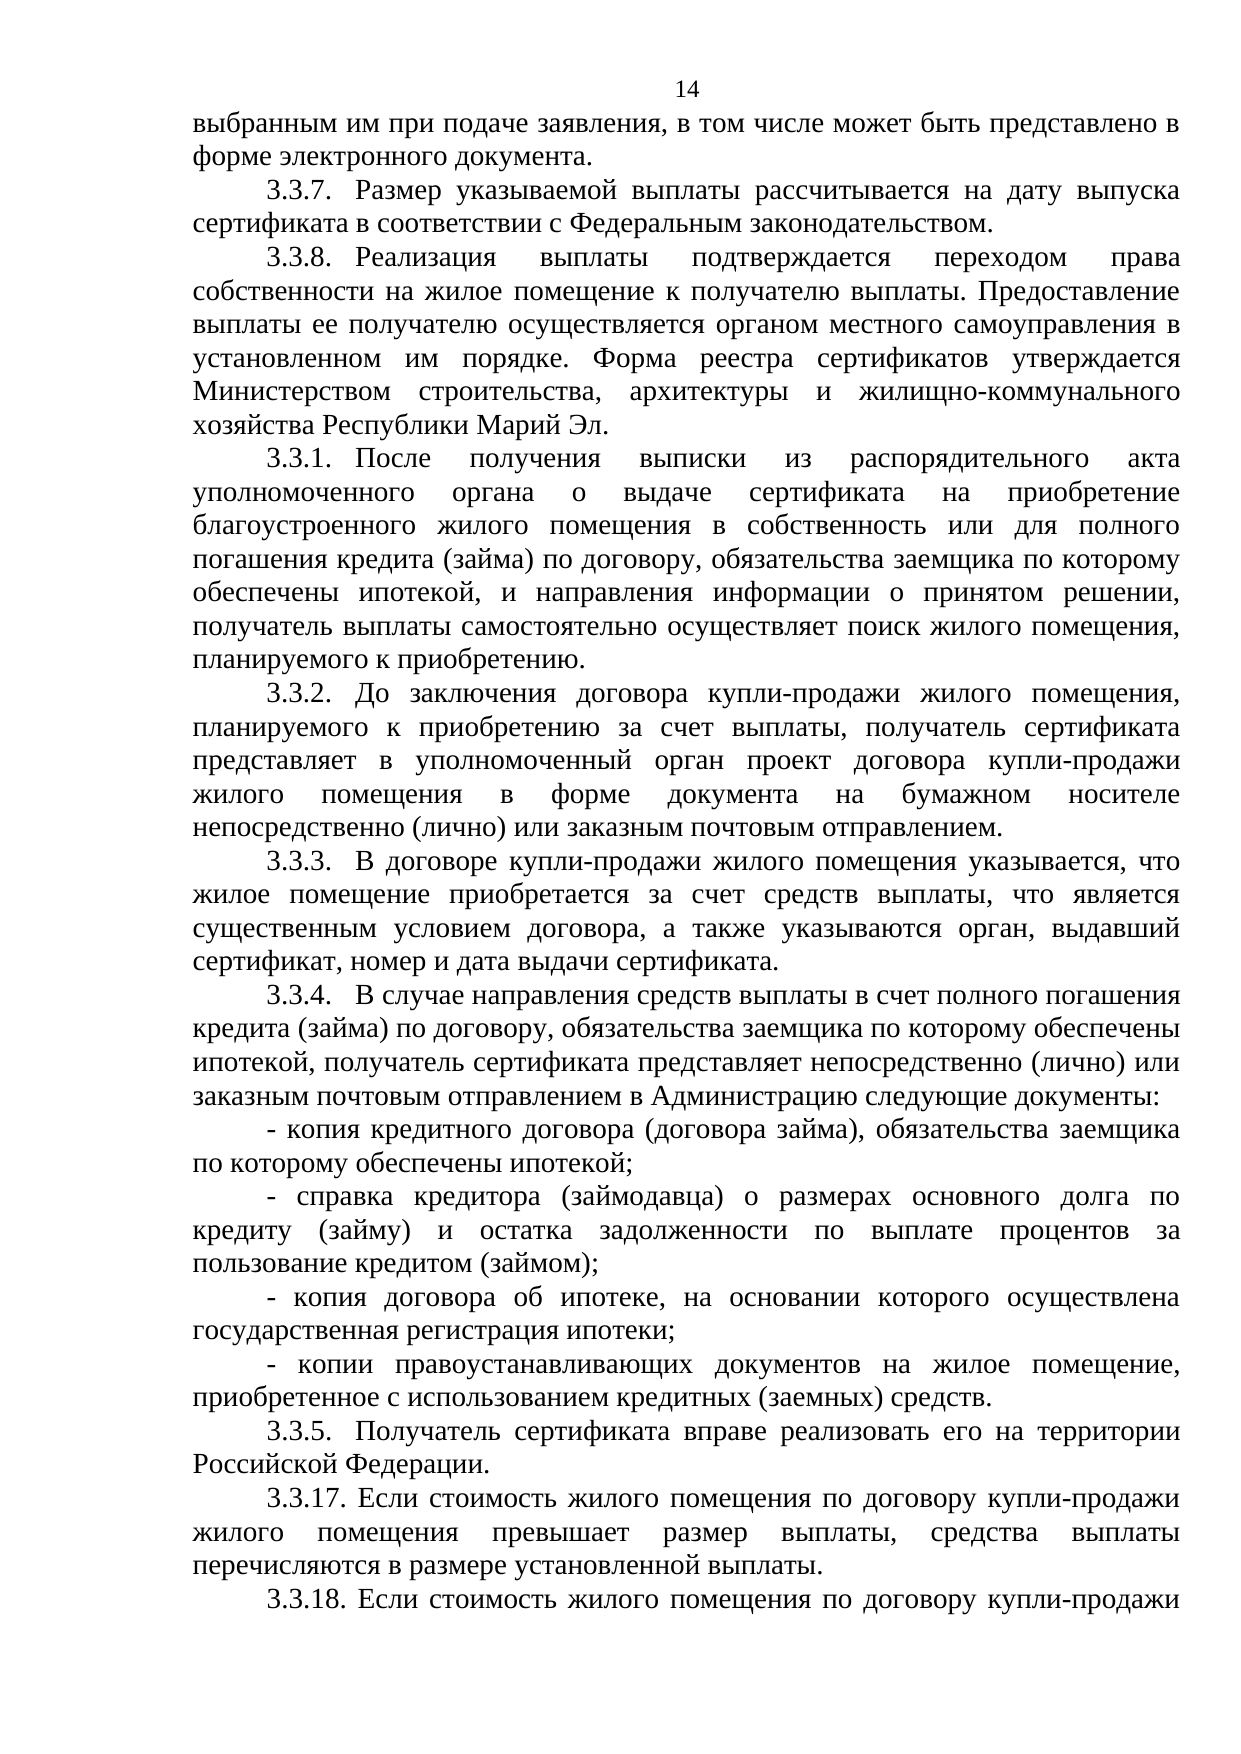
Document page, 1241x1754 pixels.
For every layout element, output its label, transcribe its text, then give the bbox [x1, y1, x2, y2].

list Размер указываемой выплаты рассчитывается на дату выпуска сертификата в соответствии с Федеральным законодательством. [192, 172, 1181, 239]
text - копия договора об ипотеке, на основании которого осуществлена государственная регистрация ипотеки; [192, 1279, 1181, 1346]
text 3.3.17. Если стоимость жилого помещения по договору купли-продажи жилого помещения превышает размер выплаты, средства выплаты перечисляются в размере установленной выплаты. [192, 1480, 1181, 1581]
list До заключения договора купли-продажи жилого помещения, планируемого к приобретению за счет выплаты, получатель сертификата представляет в уполномоченный орган проект договора купли-продажи жилого помещения в форме документа на бумажном носителе непосредственно (лично) или заказным почтовым отправлением. [192, 675, 1181, 843]
text - копии правоустанавливающих документов на жилое помещение, приобретенное с использованием кредитных (заемных) средств. [192, 1346, 1181, 1413]
list После получения выписки из распорядительного акта уполномоченного органа о выдаче сертификата на приобретение благоустроенного жилого помещения в собственность или для полного погашения кредита (займа) по договору, обязательства заемщика по которому обеспечены ипотекой, и направления информации о принятом решении, получатель выплаты самостоятельно осуществляет поиск жилого помещения, планируемого к приобретению. [192, 440, 1181, 675]
list Реализация выплаты подтверждается переходом права собственности на жилое помещение к получателю выплаты. Предоставление выплаты ее получателю осуществляется органом местного самоуправления в установленном им порядке. Форма реестра сертификатов утверждается Министерством строительства, архитектуры и жилищно-коммунального хозяйства Республики Марий Эл. [192, 239, 1181, 440]
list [192, 105, 1181, 172]
text - копия кредитного договора (договора займа), обязательства заемщика по которому обеспечены ипотекой; [192, 1111, 1181, 1178]
list Получатель сертификата вправе реализовать его на территории Российской Федерации. [192, 1413, 1181, 1480]
list В договоре купли-продажи жилого помещения указывается, что жилое помещение приобретается за счет средств выплаты, что является существенным условием договора, а также указываются орган, выдавший сертификат, номер и дата выдачи сертификата. [192, 843, 1181, 977]
list В случае направления средств выплаты в счет полного погашения кредита (займа) по договору, обязательства заемщика по которому обеспечены ипотекой, получатель сертификата представляет непосредственно (лично) или заказным почтовым отправлением в Администрацию следующие документы: [192, 977, 1181, 1111]
text - справка кредитора (займодавца) о размерах основного долга по кредиту (займу) и остатка задолженности по выплате процентов за пользование кредитом (займом); [192, 1178, 1181, 1279]
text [192, 1581, 1181, 1614]
